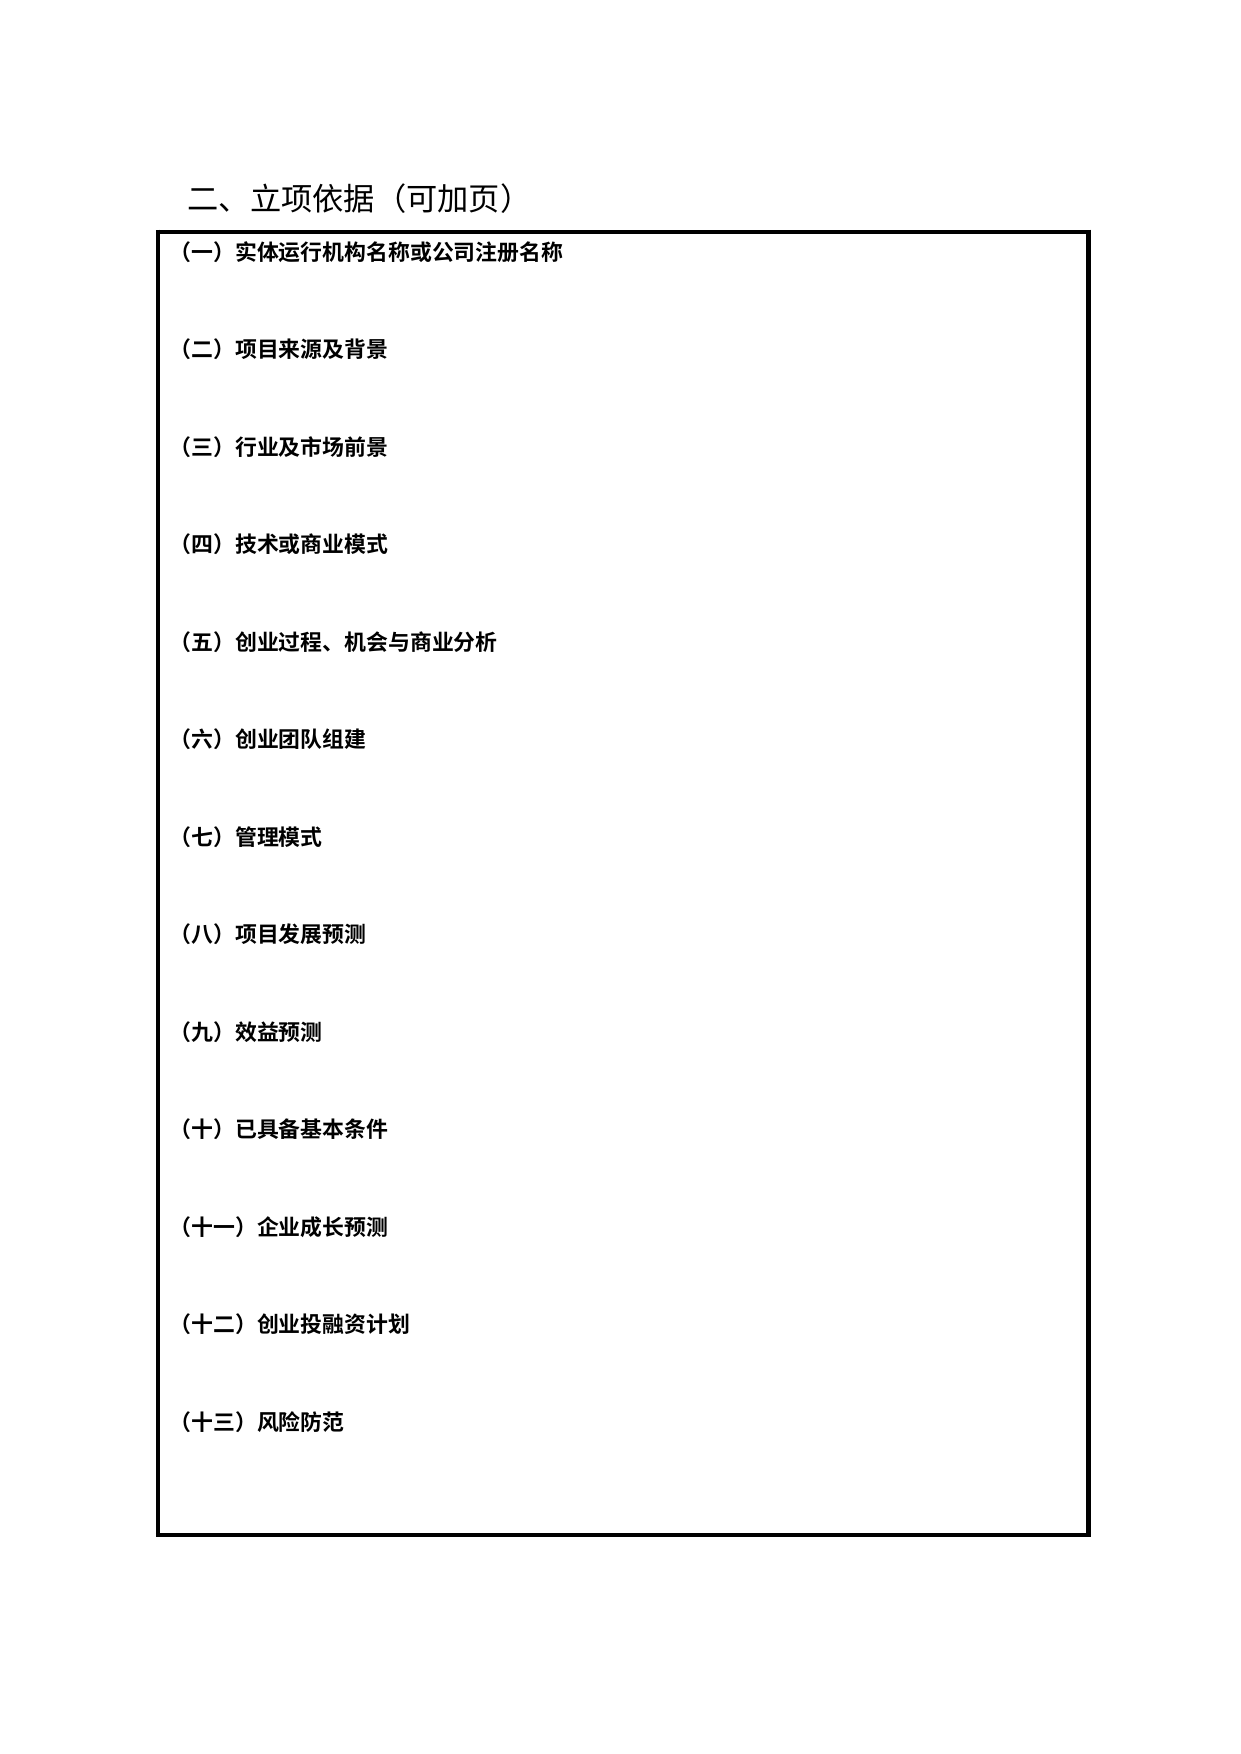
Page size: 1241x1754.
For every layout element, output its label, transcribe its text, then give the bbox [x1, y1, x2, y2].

table_header （一）实体运行机构名称或公司注册名称 （二）项目来源及背景 （三）行业及市场前景 （四）技术或商业模式 （五）创业过程、机会与商业分析 （六）创业团队组建 （七）管理模式 （八）项目发展预测 （九）效益预测 （十）已具备基本条件 （十一）企业成长预测 （十二）创业投融资计划 （十三）风险防范 [160, 234, 1086, 1533]
text 二、立项依据（可加页） [187, 164, 1053, 229]
